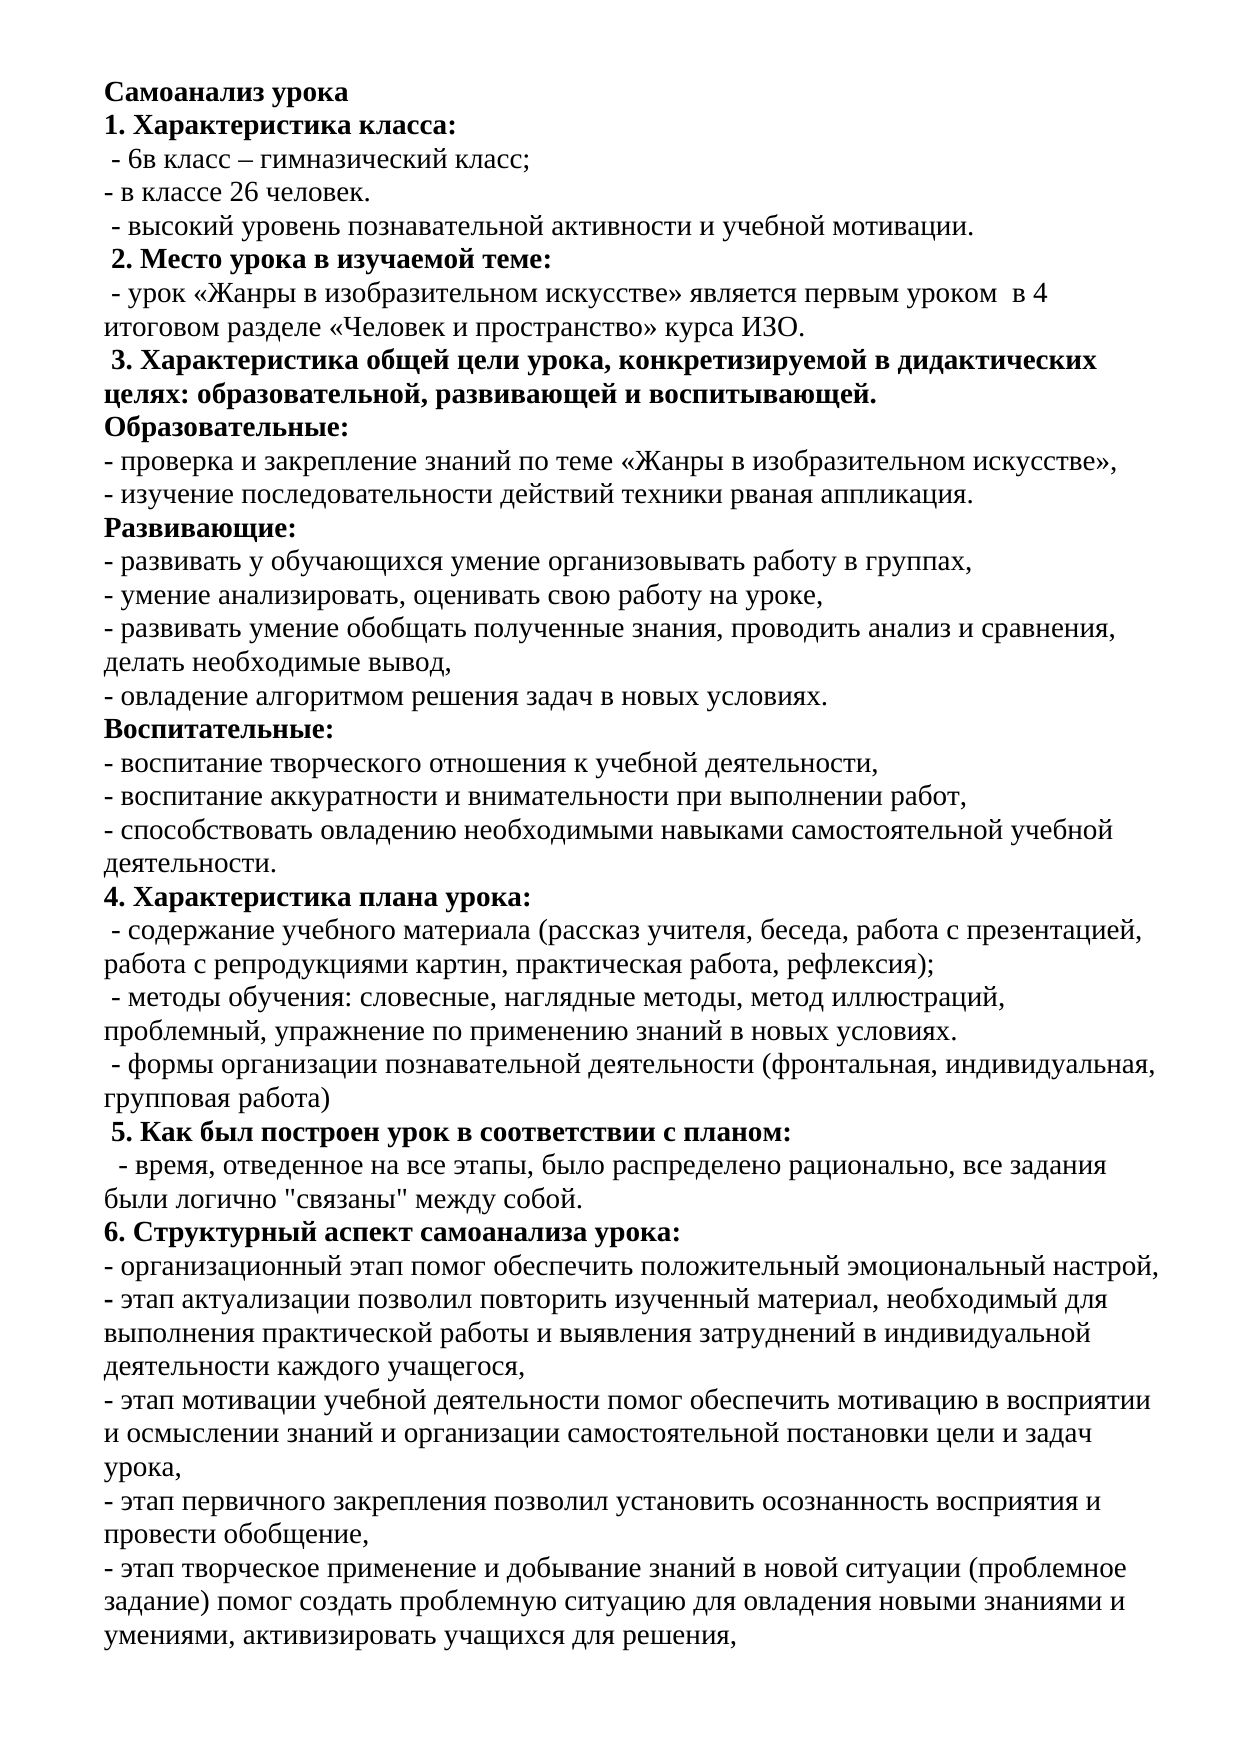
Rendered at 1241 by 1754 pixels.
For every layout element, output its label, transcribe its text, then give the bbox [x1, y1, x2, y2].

text - развивать у обучающихся умение организовывать работу в группах, [103, 543, 1167, 577]
text - воспитание аккуратности и внимательности при выполнении работ, [103, 778, 1167, 812]
text - этап первичного закрепления позволил установить осознанность восприятия и провести обобщение, [103, 1483, 1167, 1550]
text - организационный этап помог обеспечить положительный эмоциональный настрой, [103, 1248, 1167, 1281]
text - этап творческое применение и добывание знаний в новой ситуации (проблемное задание) помог создать проблемную ситуацию для овладения новыми знаниями и умениями, активизировать учащихся для решения, [103, 1550, 1167, 1650]
text - содержание учебного материала (рассказ учителя, беседа, работа с презентацией, работа с репродукциями картин, практическая работа, рефлексия); [103, 912, 1167, 979]
text Воспитательные: [103, 711, 1167, 745]
text 5. Как был построен урок в соответствии с планом: [103, 1114, 1167, 1147]
text Образовательные: [103, 409, 1167, 443]
text 4. Характеристика плана урока: [103, 879, 1167, 912]
text - этап мотивации учебной деятельности помог обеспечить мотивацию в восприятии и осмыслении знаний и организации самостоятельной постановки цели и задач урока, [103, 1382, 1167, 1483]
text - этап актуализации позволил повторить изученный материал, необходимый для выполнения практической работы и выявления затруднений в индивидуальной деятельности каждого учащегося, [103, 1281, 1167, 1382]
text 3. Характеристика общей цели урока, конкретизируемой в дидактических целях: образовательной, развивающей и воспитывающей. [103, 342, 1167, 409]
text 2. Место урока в изучаемой теме: [103, 242, 1167, 275]
text - урок «Жанры в изобразительном искусстве» является первым уроком в 4 итоговом разделе «Человек и пространство» курса ИЗО. [103, 275, 1167, 342]
text - овладение алгоритмом решения задач в новых условиях. [103, 678, 1167, 711]
text - 6в класс – гимназический класс; [103, 141, 1167, 174]
text - воспитание творческого отношения к учебной деятельности, [103, 745, 1167, 778]
text - способствовать овладению необходимыми навыками самостоятельной учебной деятельности. [103, 812, 1167, 879]
text 1. Характеристика класса: [103, 107, 1167, 141]
text - развивать умение обобщать полученные знания, проводить анализ и сравнения, делать необходимые вывод, [103, 611, 1167, 678]
text - в классе 26 человек. [103, 174, 1167, 208]
text - методы обучения: словесные, наглядные методы, метод иллюстраций, проблемный, упражнение по применению знаний в новых условиях. [103, 979, 1167, 1047]
text - высокий уровень познавательной активности и учебной мотивации. [103, 208, 1167, 242]
text 6. Структурный аспект самоанализа урока: [103, 1214, 1167, 1248]
text - формы организации познавательной деятельности (фронтальная, индивидуальная, групповая работа) [103, 1047, 1167, 1114]
text - изучение последовательности действий техники рваная аппликация. [103, 476, 1167, 510]
text - умение анализировать, оценивать свою работу на уроке, [103, 577, 1167, 611]
text - проверка и закрепление знаний по теме «Жанры в изобразительном искусстве», [103, 443, 1167, 476]
text Развивающие: [103, 510, 1167, 543]
text Самоанализ урока [103, 74, 1167, 107]
text - время, отведенное на все этапы, было распределено рационально, все задания были логично "связаны" между собой. [103, 1147, 1167, 1214]
